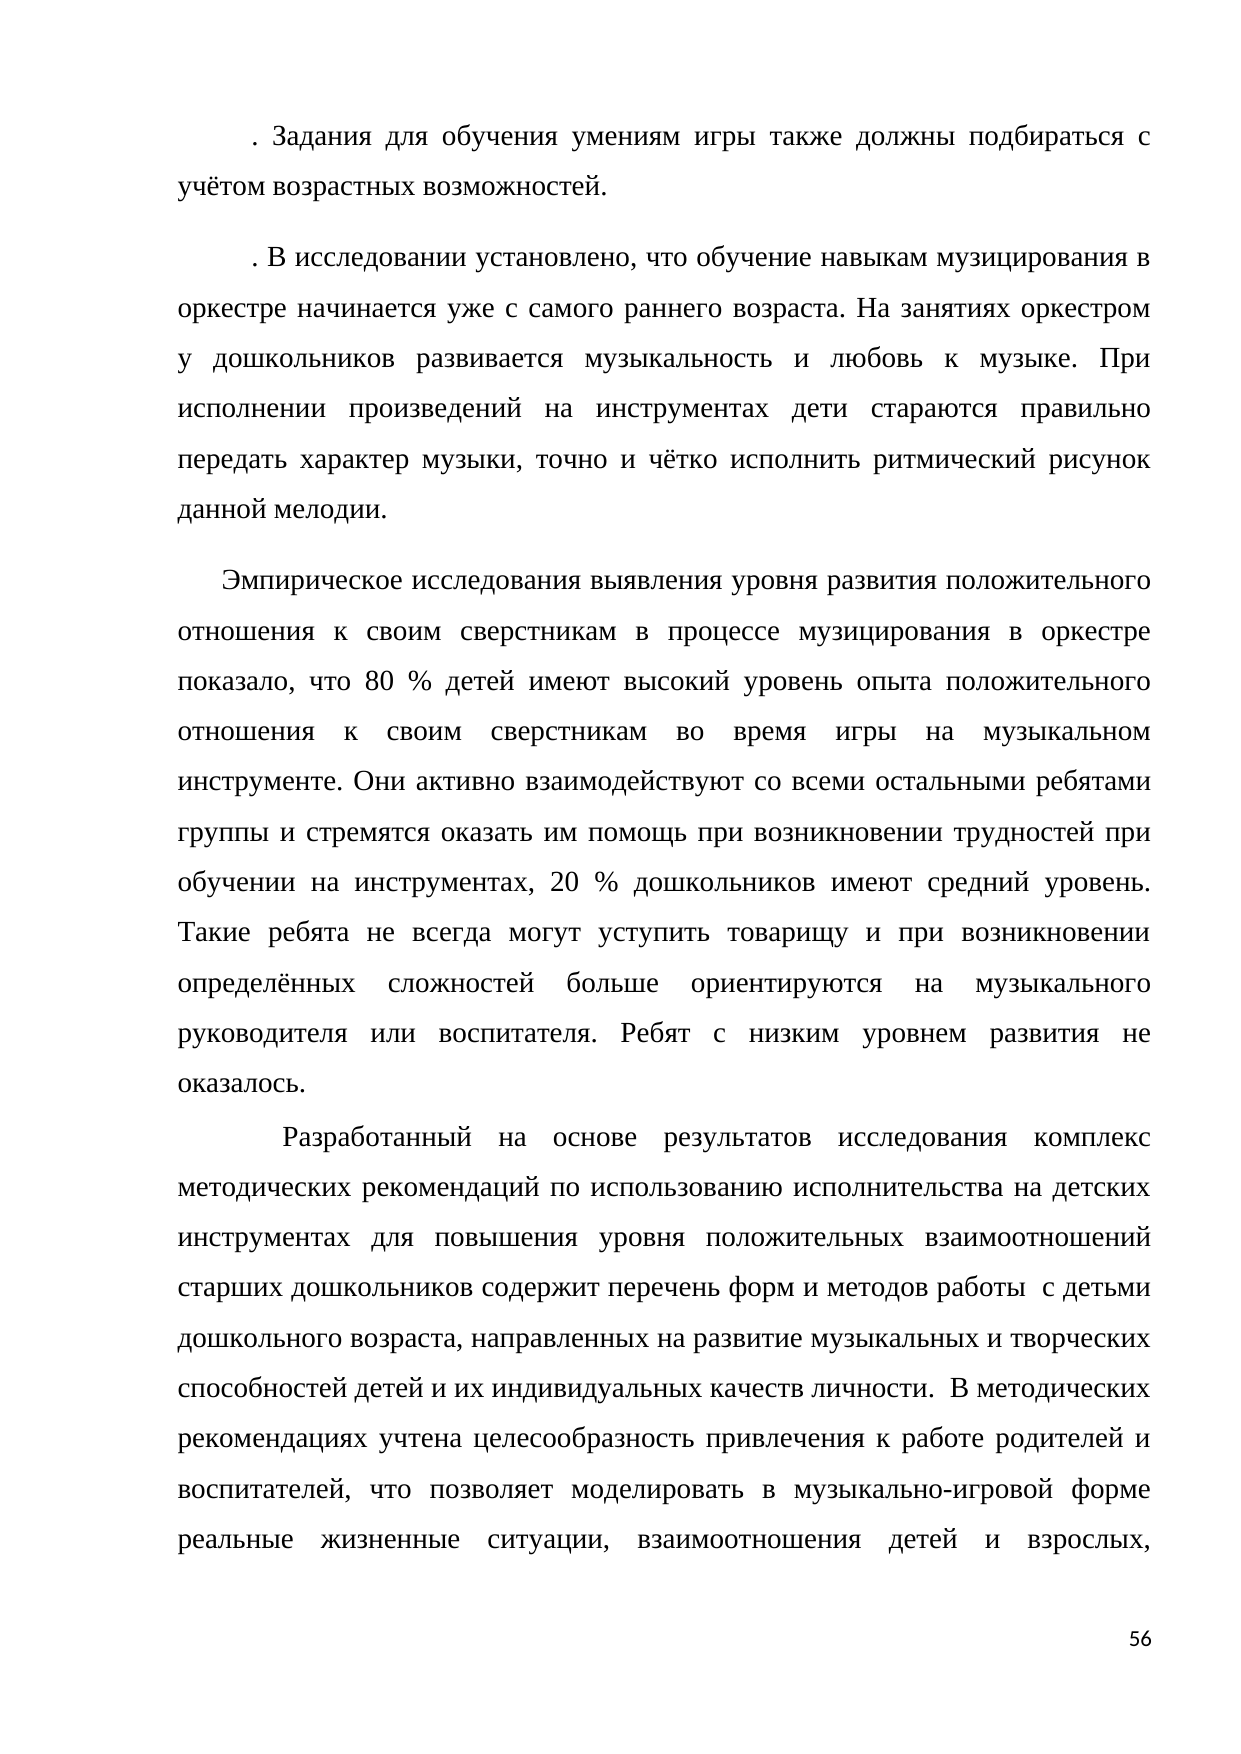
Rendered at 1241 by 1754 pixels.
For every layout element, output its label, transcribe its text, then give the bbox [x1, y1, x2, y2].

text Эмпирическое исследования выявления уровня развития положительного отношения к своим сверстникам в процессе музицирования в оркестре показало, что 80 % детей имеют высокий уровень опыта положительного отношения к своим сверстникам во время игры на музыкальном инструменте. Они активно взаимодействуют со всеми остальными ребятами группы и стремятся оказать им помощь при возникновении трудностей при обучении на инструментах, 20 % дошкольников имеют средний уровень. Такие ребята не всегда могут уступить товарищу и при возникновении определённых сложностей больше ориентируются на музыкального руководителя или воспитателя. Ребят с низким уровнем развития не оказалось. [177, 562, 1152, 1099]
text . В исследовании установлено, что обучение навыкам музицирования в оркестре начинается уже с самого раннего возраста. На занятиях оркестром у дошкольников развивается музыкальность и любовь к музыке. При исполнении произведений на инструментах дети стараются правильно передать характер музыки, точно и чётко исполнить ритмический рисунок данной мелодии. [177, 239, 1152, 525]
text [177, 1119, 1152, 1555]
text . Задания для обучения умениям игры также должны подбираться с учётом возрастных возможностей. [177, 118, 1152, 202]
